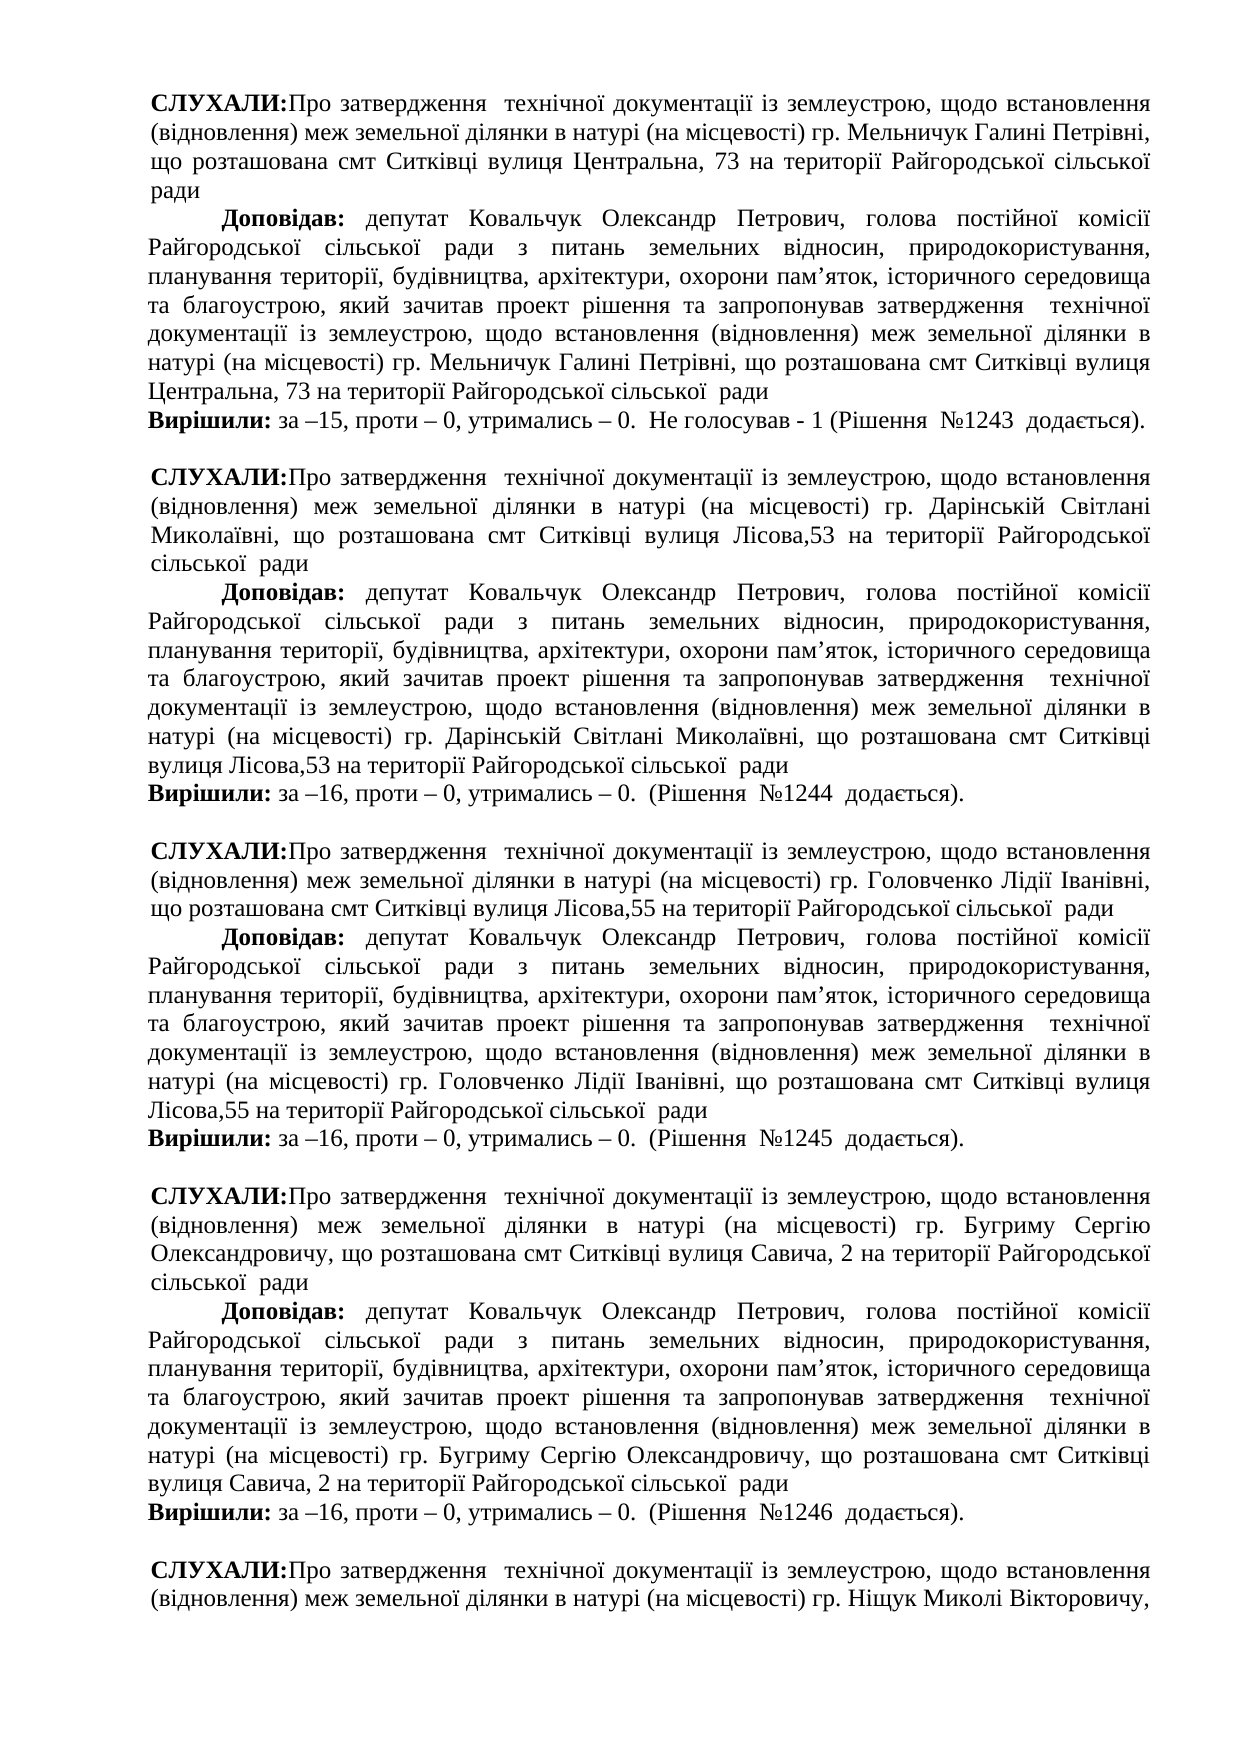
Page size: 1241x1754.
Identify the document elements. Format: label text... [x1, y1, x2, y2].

text Доповідав: депутат Ковальчук Олександр Петрович, голова постійної комісії Райгородської сільської ради з питань земельних відносин, природокористування, планування території, будівництва, архітектури, охорони пам’яток, історичного середовища та благоустрою, який зачитав проект рішення та запропонував затвердження технічної документації із землеустрою, щодо встановлення (відновлення) меж земельної ділянки в натурі (на місцевості) гр. Головченко Лідії Іванівні, що розташована смт Ситківці вулиця Лісова,55 на території Райгородської сільської ради [148, 922, 1152, 1123]
text Вирішили: за –16, проти – 0, утримались – 0. (Рішення №1244 додається). [148, 778, 1152, 807]
text Вирішили: за –16, проти – 0, утримались – 0. (Рішення №1245 додається). [148, 1123, 1152, 1152]
text Доповідав: депутат Ковальчук Олександр Петрович, голова постійної комісії Райгородської сільської ради з питань земельних відносин, природокористування, планування території, будівництва, архітектури, охорони пам’яток, історичного середовища та благоустрою, який зачитав проект рішення та запропонував затвердження технічної документації із землеустрою, щодо встановлення (відновлення) меж земельної ділянки в натурі (на місцевості) гр. Бугриму Сергію Олександровичу, що розташована смт Ситківці вулиця Савича, 2 на території Райгородської сільської ради [148, 1296, 1152, 1497]
text СЛУХАЛИ:Про затвердження технічної документації із землеустрою, щодо встановлення (відновлення) меж земельної ділянки в натурі (на місцевості) гр. Мельничук Галині Петрівні, що розташована смт Ситківці вулиця Центральна, 73 на території Райгородської сільської ради [150, 88, 1152, 203]
text Доповідав: депутат Ковальчук Олександр Петрович, голова постійної комісії Райгородської сільської ради з питань земельних відносин, природокористування, планування території, будівництва, архітектури, охорони пам’яток, історичного середовища та благоустрою, який зачитав проект рішення та запропонував затвердження технічної документації із землеустрою, щодо встановлення (відновлення) меж земельної ділянки в натурі (на місцевості) гр. Дарінській Світлані Миколаївні, що розташована смт Ситківці вулиця Лісова,53 на території Райгородської сільської ради [148, 577, 1152, 778]
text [150, 1555, 1152, 1612]
text СЛУХАЛИ:Про затвердження технічної документації із землеустрою, щодо встановлення (відновлення) меж земельної ділянки в натурі (на місцевості) гр. Бугриму Сергію Олександровичу, що розташована смт Ситківці вулиця Савича, 2 на території Райгородської сільської ради [150, 1181, 1152, 1296]
text СЛУХАЛИ:Про затвердження технічної документації із землеустрою, щодо встановлення (відновлення) меж земельної ділянки в натурі (на місцевості) гр. Головченко Лідії Іванівні, що розташована смт Ситківці вулиця Лісова,55 на території Райгородської сільської ради [150, 836, 1152, 922]
text Доповідав: депутат Ковальчук Олександр Петрович, голова постійної комісії Райгородської сільської ради з питань земельних відносин, природокористування, планування території, будівництва, архітектури, охорони пам’яток, історичного середовища та благоустрою, який зачитав проект рішення та запропонував затвердження технічної документації із землеустрою, щодо встановлення (відновлення) меж земельної ділянки в натурі (на місцевості) гр. Мельничук Галині Петрівні, що розташована смт Ситківці вулиця Центральна, 73 на території Райгородської сільської ради [148, 203, 1152, 405]
text СЛУХАЛИ:Про затвердження технічної документації із землеустрою, щодо встановлення (відновлення) меж земельної ділянки в натурі (на місцевості) гр. Дарінській Світлані Миколаївні, що розташована смт Ситківці вулиця Лісова,53 на території Райгородської сільської ради [150, 462, 1152, 577]
text Вирішили: за –16, проти – 0, утримались – 0. (Рішення №1246 додається). [148, 1497, 1152, 1526]
text Вирішили: за –15, проти – 0, утримались – 0. Не голосував - 1 (Рішення №1243 додається). [148, 405, 1152, 433]
